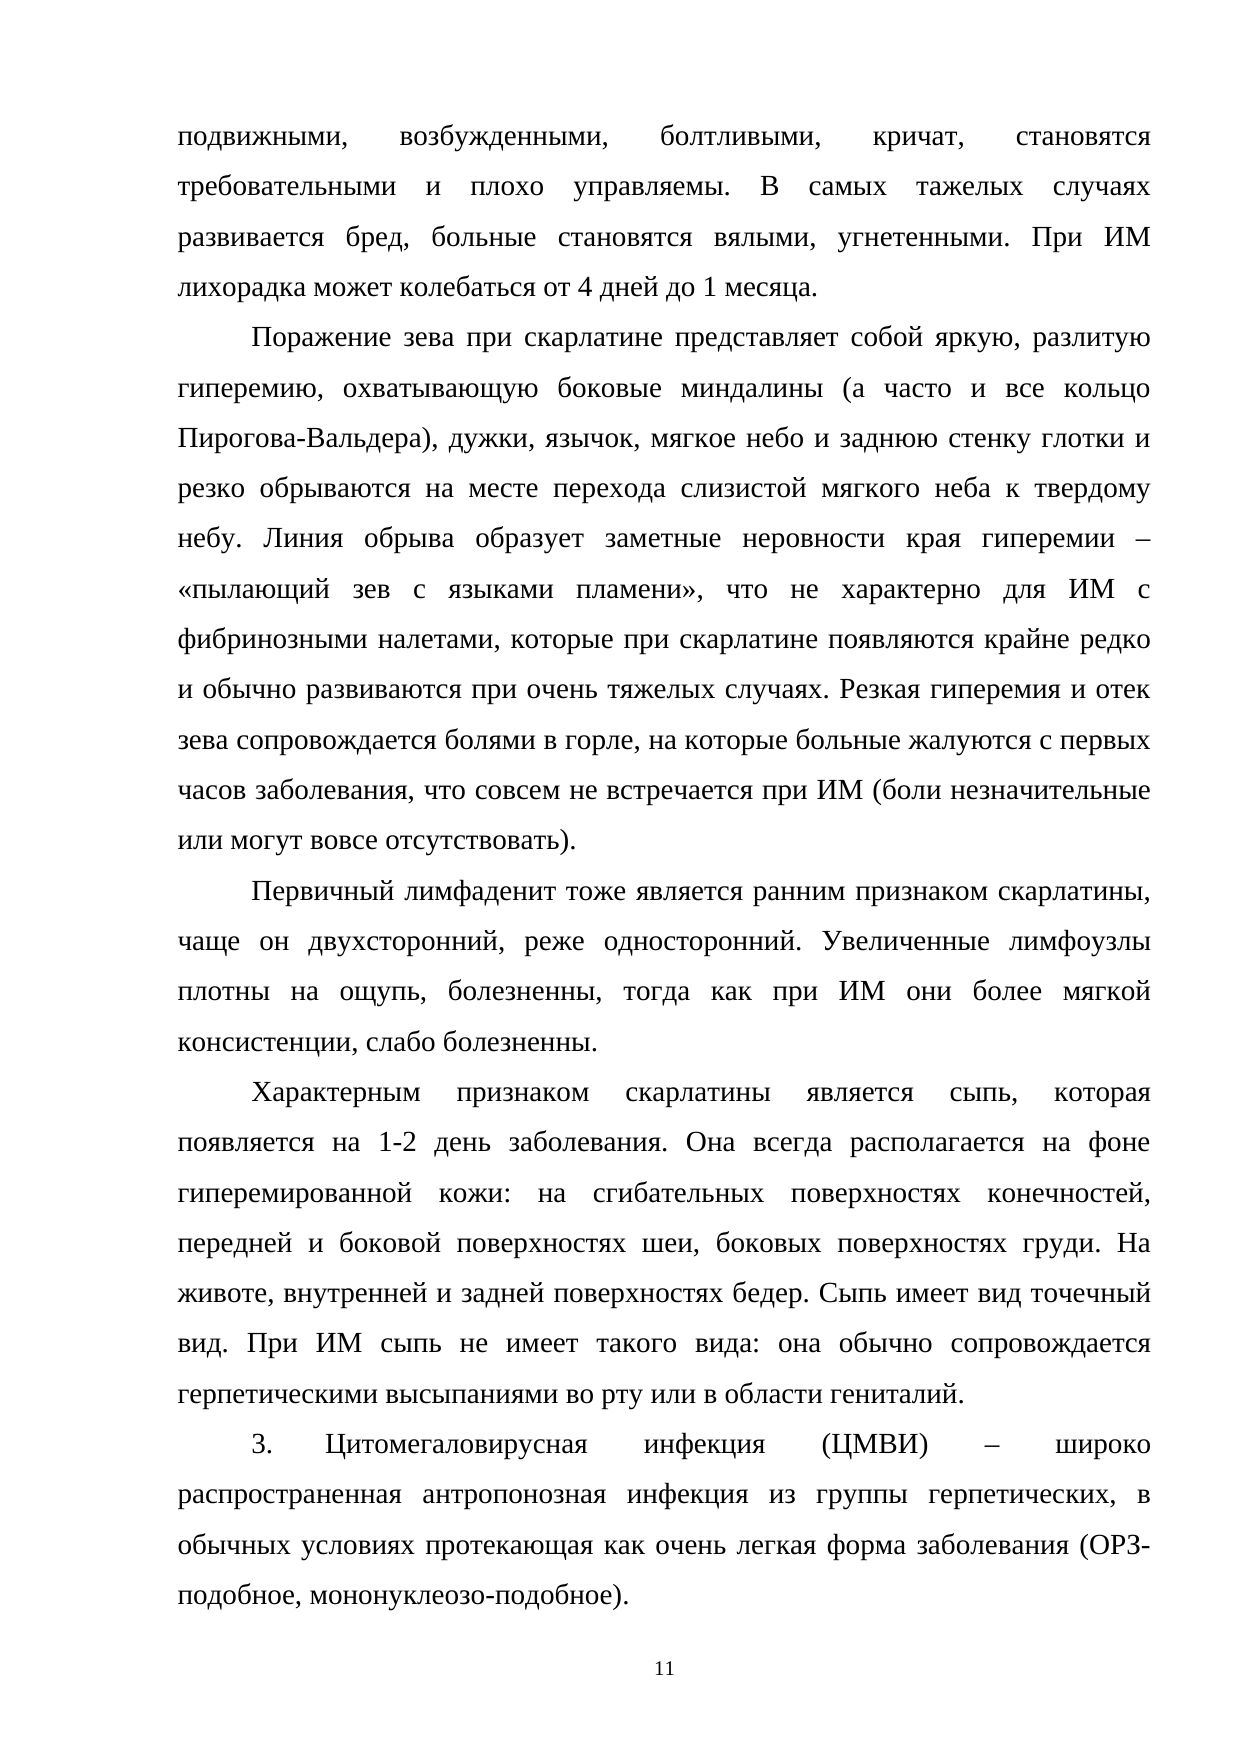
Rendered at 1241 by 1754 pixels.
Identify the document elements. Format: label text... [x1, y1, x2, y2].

text Характерным признаком скарлатины является сыпь, которая появляется на 1-2 день заболевания. Она всегда располагается на фоне гиперемированной кожи: на сгибательных поверхностях конечностей, передней и боковой поверхностях шеи, боковых поверхностях груди. На животе, внутренней и задней поверхностях бедер. Сыпь имеет вид точечный вид. При ИМ сыпь не имеет такого вида: она обычно сопровождается герпетическими высыпаниями во рту или в области гениталий. [177, 1074, 1152, 1409]
list Цитомегаловирусная инфекция (ЦМВИ) – широко распространенная антропонозная инфекция из группы герпетических, в обычных условиях протекающая как очень легкая форма заболевания (ОРЗ-подобное, мононуклеозо-подобное). [177, 1426, 1152, 1611]
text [177, 118, 1152, 303]
text Поражение зева при скарлатине представляет собой яркую, разлитую гиперемию, охватывающую боковые миндалины (а часто и все кольцо Пирогова-Вальдера), дужки, язычок, мягкое небо и заднюю стенку глотки и резко обрываются на месте перехода слизистой мягкого неба к твердому небу. Линия обрыва образует заметные неровности края гиперемии – «пылающий зев с языками пламени», что не характерно для ИМ с фибринозными налетами, которые при скарлатине появляются крайне редко и обычно развиваются при очень тяжелых случаях. Резкая гиперемия и отек зева сопровождается болями в горле, на которые больные жалуются с первых часов заболевания, что совсем не встречается при ИМ (боли незначительные или могут вовсе отсутствовать). [177, 319, 1152, 856]
text Первичный лимфаденит тоже является ранним признаком скарлатины, чаще он двухсторонний, реже односторонний. Увеличенные лимфоузлы плотны на ощупь, болезненны, тогда как при ИМ они более мягкой консистенции, слабо болезненны. [177, 873, 1152, 1057]
